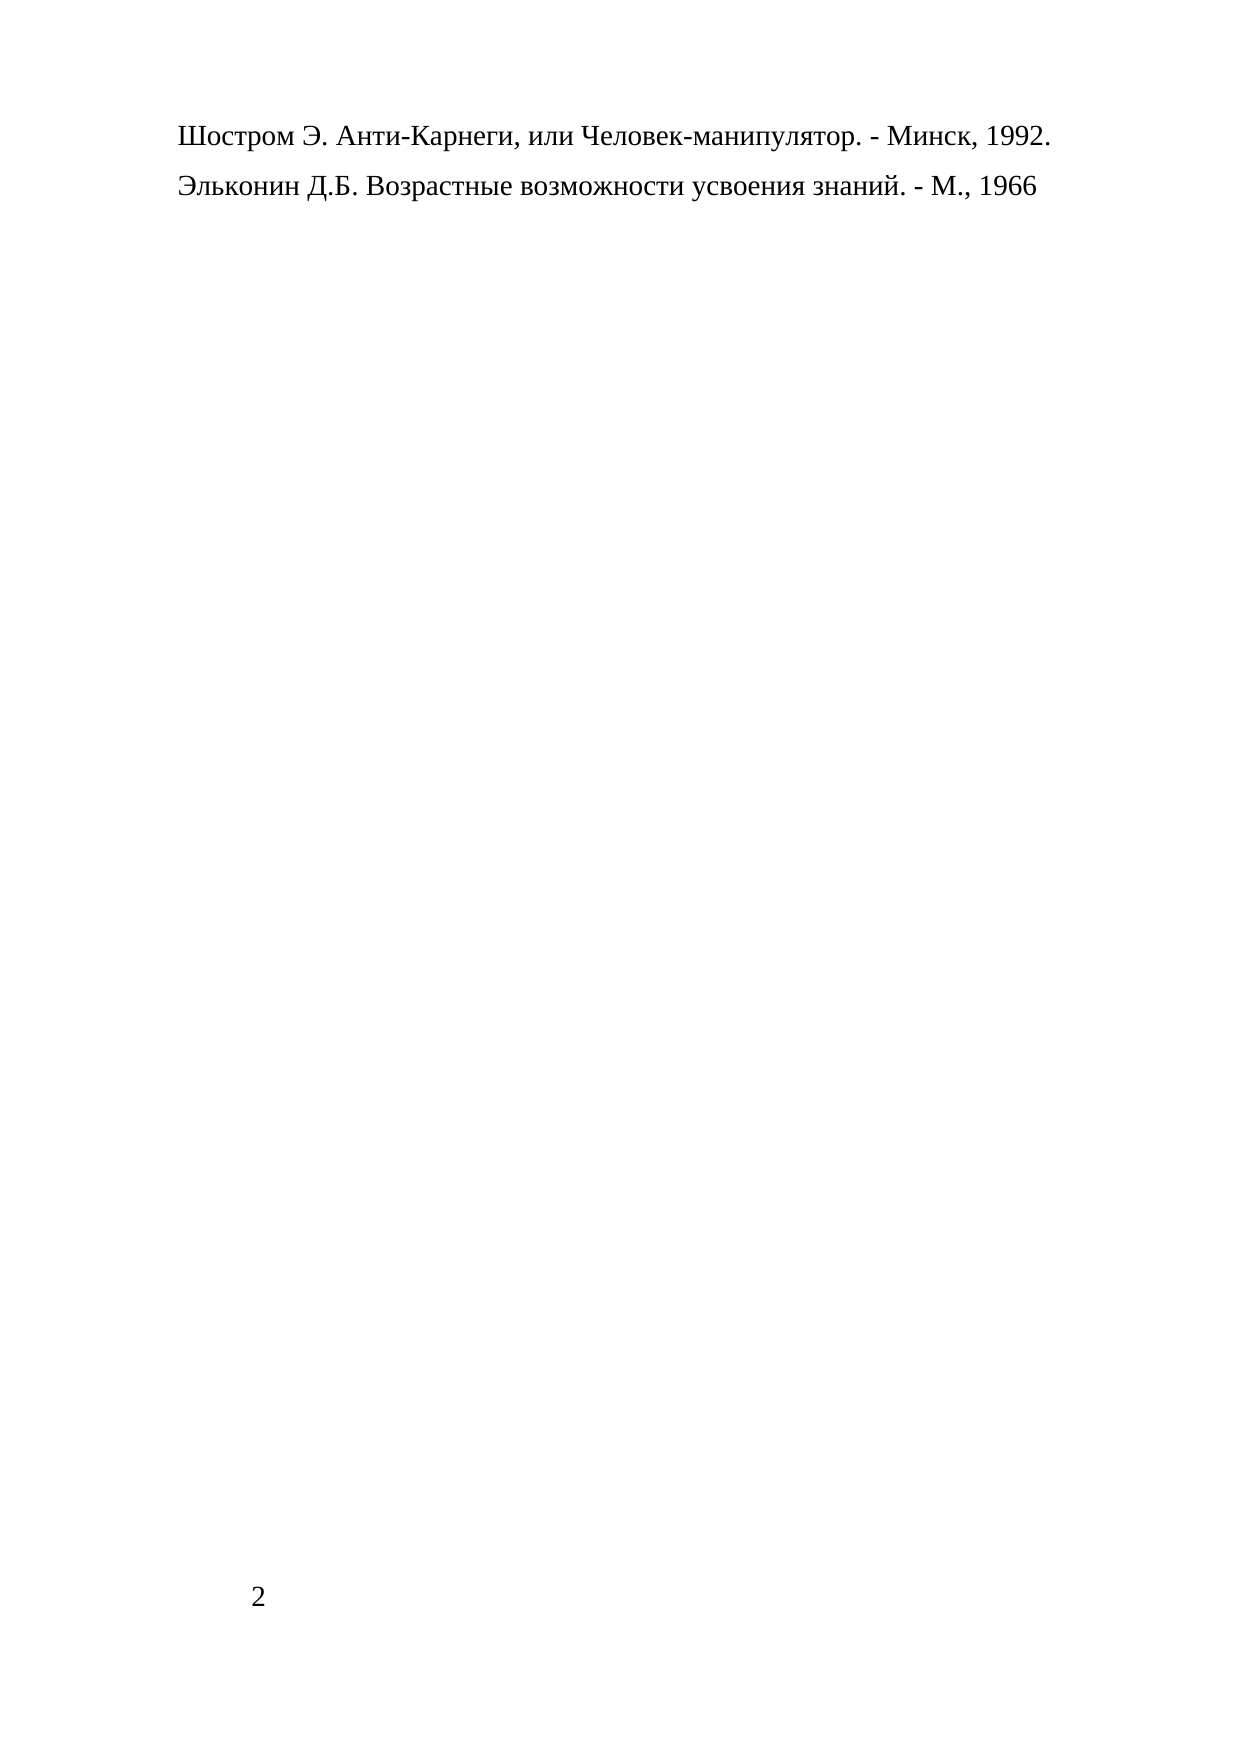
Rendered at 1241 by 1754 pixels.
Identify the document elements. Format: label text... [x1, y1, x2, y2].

text Шостром Э. Анти-Карнеги, или Человек-манипулятор. - Минск, 1992. [177, 118, 1181, 152]
text Эльконин Д.Б. Возрастные возможности усвоения знаний. - М., 1966 [177, 168, 1181, 202]
